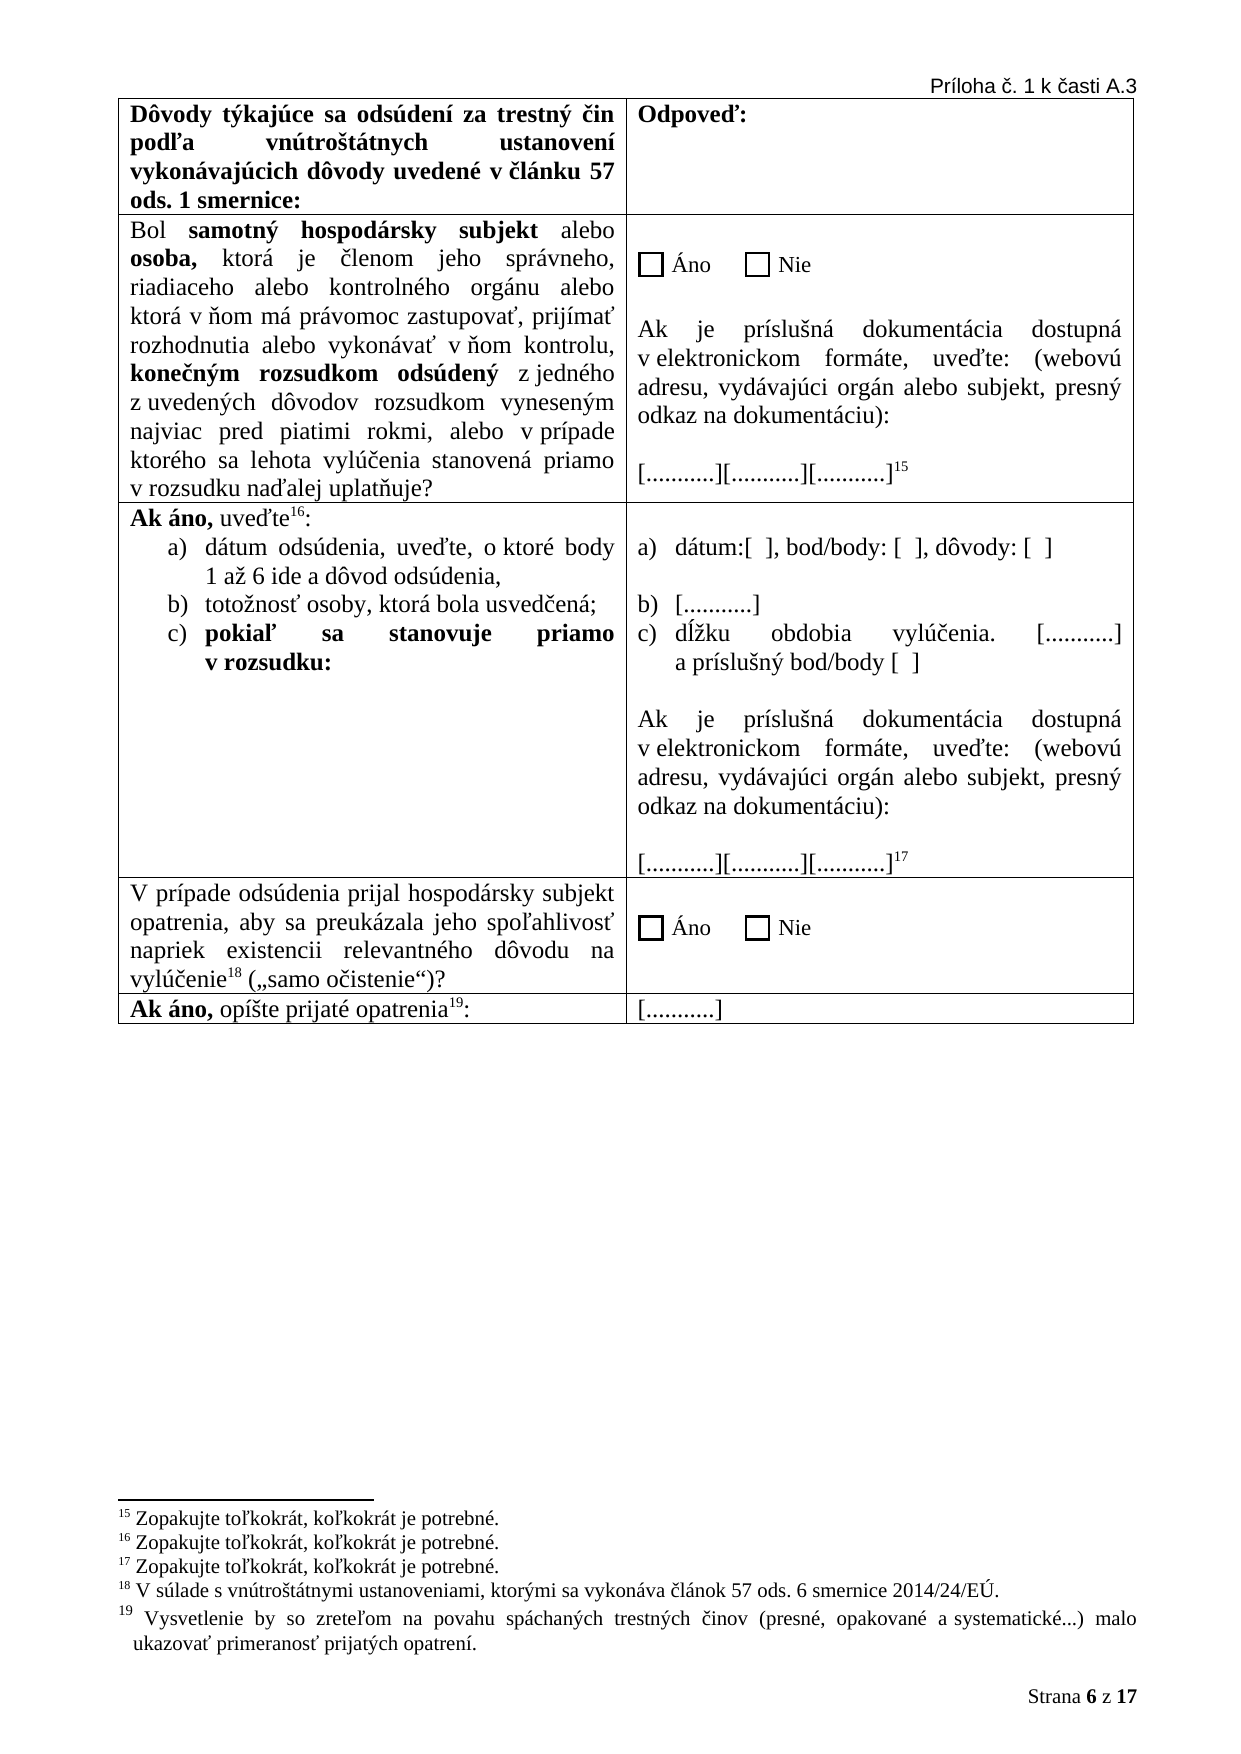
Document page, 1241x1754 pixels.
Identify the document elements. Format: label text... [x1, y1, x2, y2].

table_cell V prípade odsúdenia prijal hospodársky subjekt opatrenia, aby sa preukázala jeho spoľahlivosť napriek existencii relevantného dôvodu na vylúčenie („samo očistenie“)? [119, 878, 626, 993]
table_header Odpoveď: [627, 99, 1133, 214]
table_cell dátum:[ ], bod/body: [ ], dôvody: [ ] [...........] dĺžku obdobia vylúčenia. [...........] a príslušný bod/body [ ] Ak je príslušná dokumentácia dostupná v elektronickom formáte, uveďte: (webovú adresu, vydávajúci orgán alebo subjekt, presný odkaz na dokumentáciu): [...........][...........][...........] [627, 503, 1133, 877]
table_cell Ak je príslušná dokumentácia dostupná v elektronickom formáte, uveďte: (webovú adresu, vydávajúci orgán alebo subjekt, presný odkaz na dokumentáciu): [...........][...........][...........] [627, 215, 1133, 502]
table_cell Ak áno, uveďte: dátum odsúdenia, uveďte, o ktoré body 1 až 6 ide a dôvod odsúdenia, totožnosť osoby, ktorá bola usvedčená; pokiaľ sa stanovuje priamo v rozsudku: [119, 503, 626, 877]
table_cell [627, 878, 1133, 993]
table_cell Ak áno, opíšte prijaté opatrenia: [119, 994, 626, 1023]
table_cell [...........] [627, 994, 1133, 1023]
table_header Dôvody týkajúce sa odsúdení za trestný čin podľa vnútroštátnych ustanovení vykonávajúcich dôvody uvedené v článku 57 ods. 1 smernice: [119, 99, 626, 214]
table_cell Bol samotný hospodársky subjekt alebo osoba, ktorá je členom jeho správneho, riadiaceho alebo kontrolného orgánu alebo ktorá v ňom má právomoc zastupovať, prijímať rozhodnutia alebo vykonávať v ňom kontrolu, konečným rozsudkom odsúdený z jedného z uvedených dôvodov rozsudkom vyneseným najviac pred piatimi rokmi, alebo v prípade ktorého sa lehota vylúčenia stanovená priamo v rozsudku naďalej uplatňuje? [119, 215, 626, 502]
